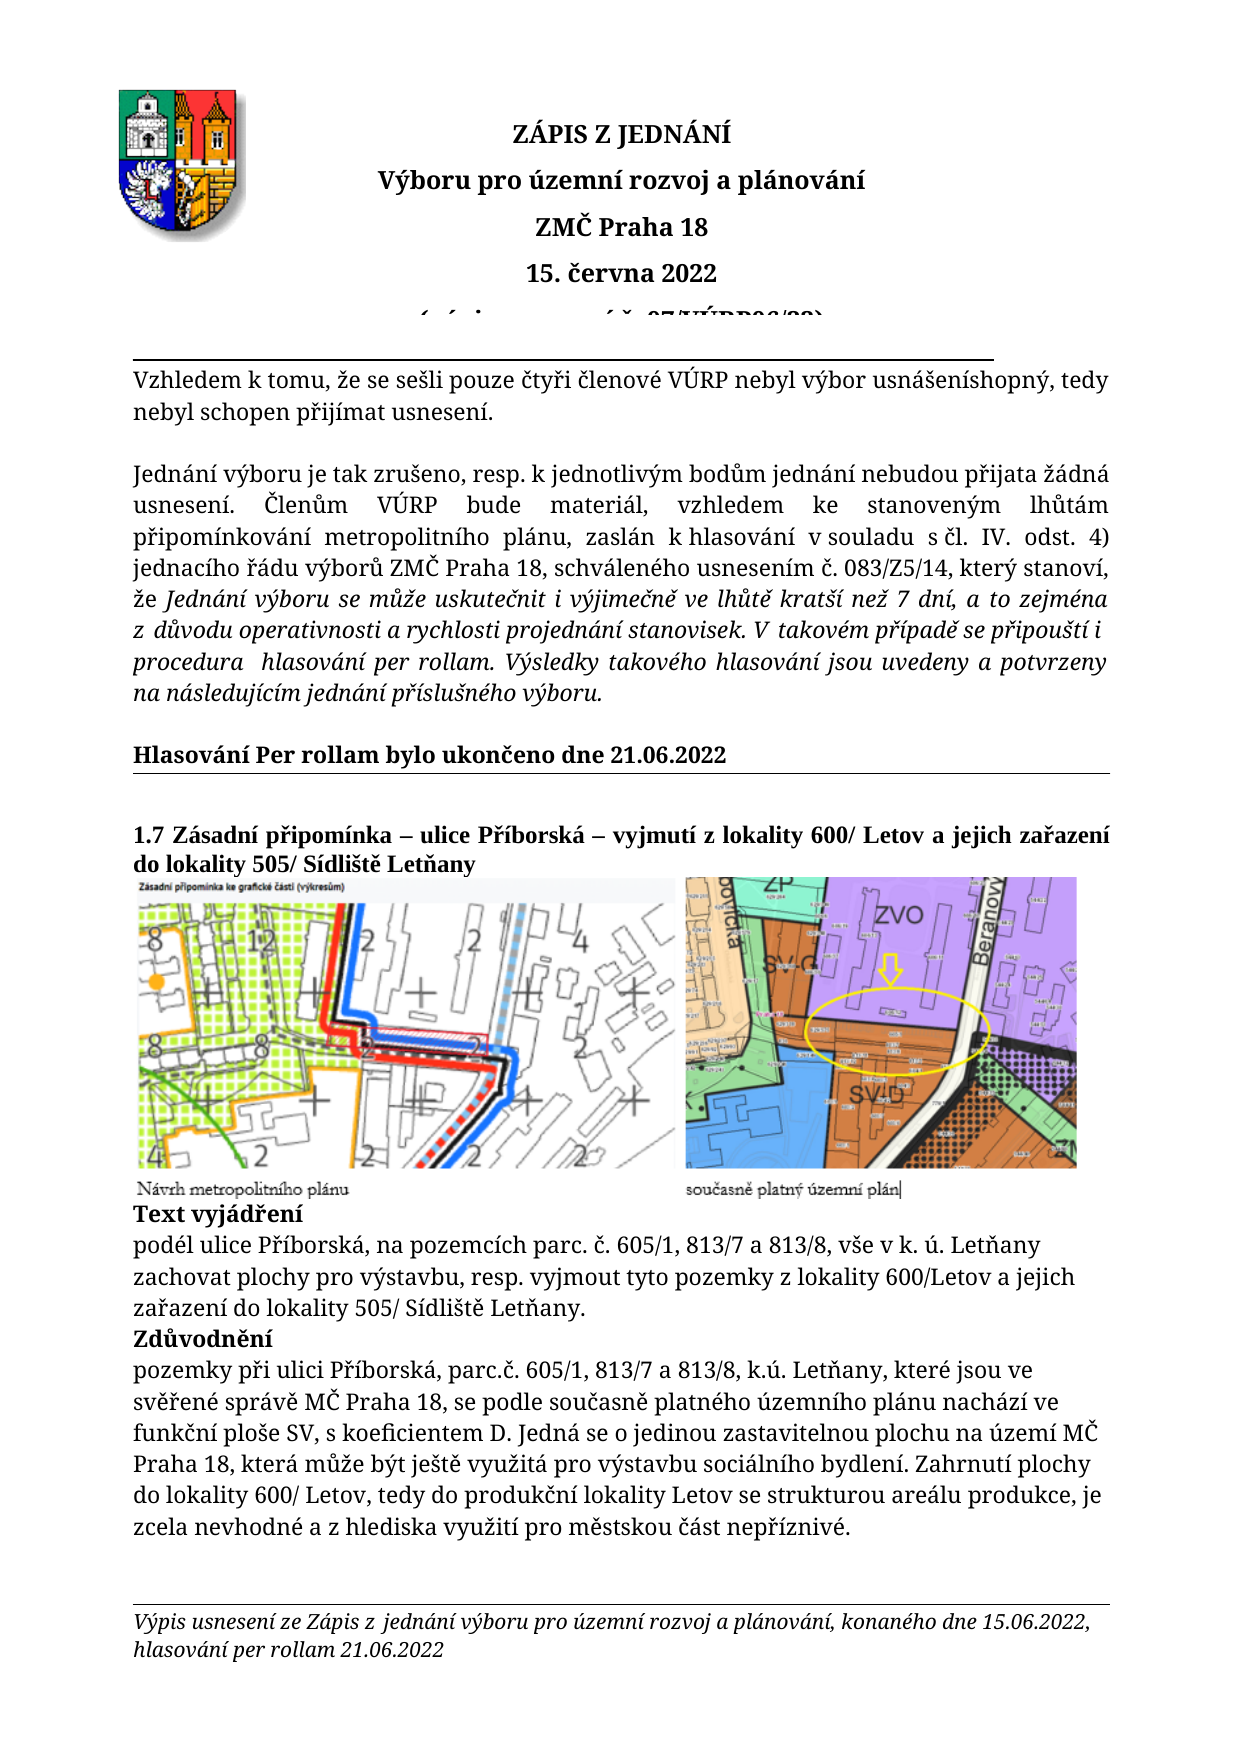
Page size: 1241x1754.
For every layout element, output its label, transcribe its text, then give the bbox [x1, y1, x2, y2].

subtitle ___________________________________________________________________________ [133, 296, 1110, 364]
text Vzhledem k tomu, že se sešli pouze čtyři členové VÚRP nebyl výbor usnášeníshopný, tedy nebyl schopen přijímat usnesení. [133, 364, 1110, 427]
text Zdůvodnění [133, 1323, 1110, 1354]
text Text vyjádření [133, 1198, 1110, 1229]
text Jednání výboru je tak zrušeno, resp. k jednotlivým bodům jednání nebudou přijata žádná usnesení. Členům VÚRP bude materiál, vzhledem ke stanoveným lhůtám připomínkování metropolitního plánu, zaslán k hlasování v souladu s čl. IV. odst. 4) jednacího řádu výborů ZMČ Praha 18, schváleného usnesením č. 083/Z5/14, který stanoví, že Jednání výboru se může uskutečnit i výjimečně ve lhůtě kratší než 7 dní, a to zejména z důvodu operativnosti a rychlosti projednání stanovisek. V takovém případě se připouští i procedura hlasování per rollam. Výsledky takového hlasování jsou uvedeny a potvrzeny na následujícím jednání příslušného výboru. [133, 458, 1110, 708]
text pozemky při ulici Příborská, parc.č. 605/1, 813/7 a 813/8, k.ú. Letňany, které jsou ve svěřené správě MČ Praha 18, se podle současně platného územního plánu nachází ve funkční ploše SV, s koeficientem D. Jedná se o jedinou zastavitelnou plochu na území MČ Praha 18, která může být ještě využitá pro výstavbu sociálního bydlení. Zahrnutí plochy do lokality 600/ Letov, tedy do produkční lokality Letov se strukturou areálu produkce, je zcela nevhodné a z hlediska využití pro městskou část nepříznivé. [133, 1354, 1110, 1542]
subtitle 1.7 Zásadní připomínka – ulice Příborská – vyjmutí z lokality 600/ Letov a jejich zařazení do lokality 505/ Sídliště Letňany [133, 820, 1110, 878]
text Hlasování Per rollam bylo ukončeno dne 21.06.2022 [133, 739, 1110, 773]
picture [132, 877, 1077, 1199]
text podél ulice Příborská, na pozemcích parc. č. 605/1, 813/7 a 813/8, vše v k. ú. Letňany zachovat plochy pro výstavbu, resp. vyjmout tyto pozemky z lokality 600/Letov a jejich zařazení do lokality 505/ Sídliště Letňany. [133, 1229, 1110, 1323]
picture [118, 89, 246, 243]
